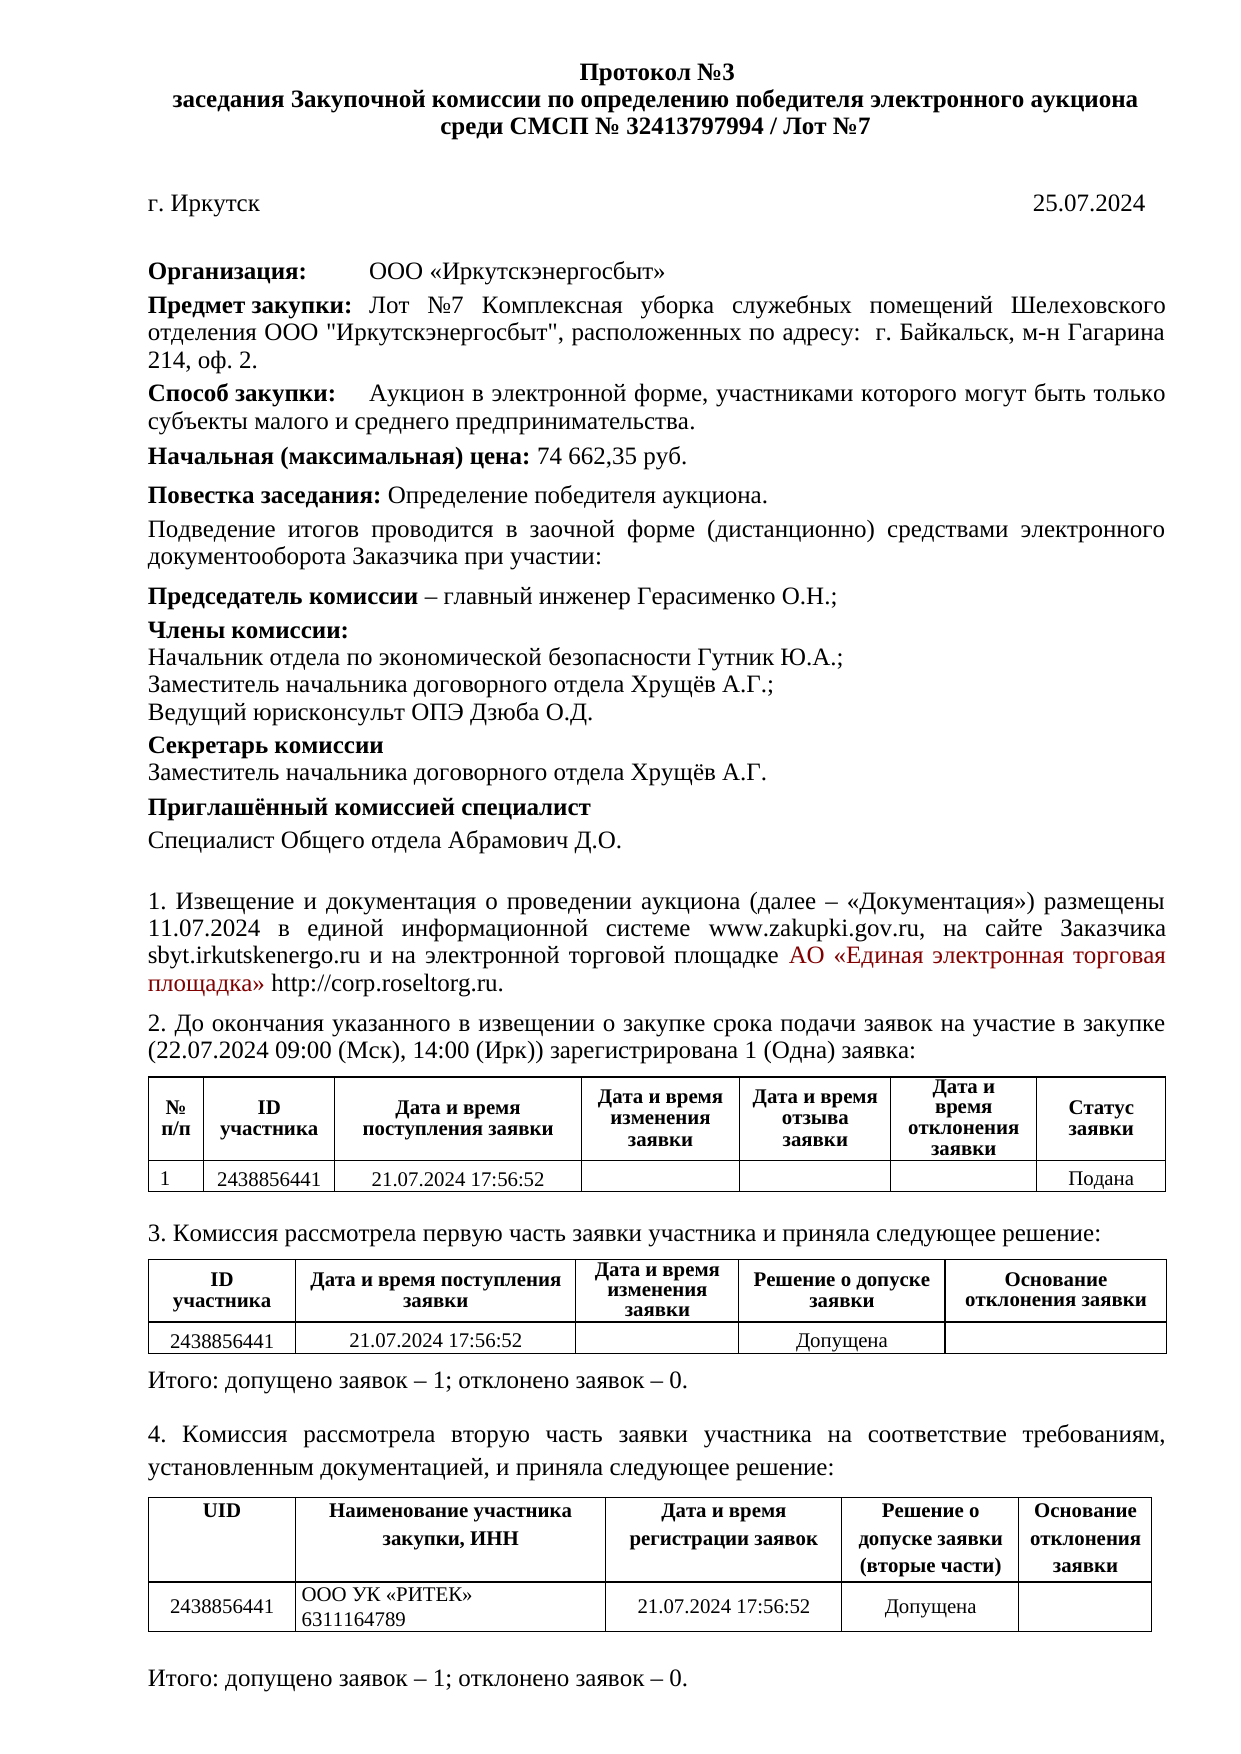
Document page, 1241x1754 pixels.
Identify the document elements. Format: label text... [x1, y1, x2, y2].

text Итого: допущено заявок – 1; отклонено заявок – 0. [148, 1366, 1166, 1394]
table_cell [582, 1161, 739, 1191]
table_header Дата и время регистрации заявок [606, 1498, 841, 1581]
table_cell 2438856441 [204, 1161, 334, 1191]
text Подведение итогов проводится в заочной форме (дистанционно) средствами электронного документооборота Заказчика при участии: [148, 516, 1166, 570]
text 2. До окончания указанного в извещении о закупке срока подачи заявок на участие в закупке (22.07.2024 09:00 (Мск), 14:00 (Ирк)) зарегистрирована 1 (Одна) заявка: [148, 1009, 1166, 1064]
text Заместитель начальника договорного отдела Хрущёв А.Г. [148, 759, 1166, 786]
table_header заседания Закупочной комиссии по определению победителя электронного аукциона среди СМСП № 32413797994 / Лот №7 [159, 86, 1152, 140]
table_header Решение о допуске заявки [739, 1260, 944, 1321]
table_header ID участника [204, 1078, 334, 1159]
table_header Решение о допуске заявки (вторые части) [842, 1498, 1018, 1581]
table_header Дата и время отзыва заявки [740, 1078, 890, 1159]
table_cell 21.07.2024 17:56:52 [296, 1323, 575, 1353]
table_header № п/п [149, 1078, 203, 1159]
table_header Дата и время поступления заявки [335, 1078, 581, 1159]
text Председатель комиссии – главный инженер Герасименко О.Н.; [148, 583, 1166, 610]
table_header Основание отклонения заявки [946, 1260, 1166, 1321]
table_cell [891, 1161, 1036, 1191]
table_header Основание отклонения заявки [1019, 1498, 1151, 1581]
table_cell Подана [1037, 1161, 1165, 1191]
text Секретарь комиссии [148, 732, 1166, 759]
text Ведущий юрисконсульт ОПЭ Дзюба О.Д. [148, 698, 1166, 725]
table_cell [1019, 1583, 1151, 1631]
text Начальная (максимальная) цена: 74 662,35 руб. [148, 441, 1166, 469]
table_cell [740, 1161, 890, 1191]
text 3. Комиссия рассмотрела первую часть заявки участника и приняла следующее решение: [148, 1219, 1166, 1246]
table_header Дата и время отклонения заявки [891, 1078, 1036, 1159]
table_cell 2438856441 [149, 1583, 295, 1631]
table_cell ООО УК «РИТЕК» 6311164789 [296, 1583, 605, 1631]
table_cell 2438856441 [149, 1323, 295, 1353]
text 4. Комиссия рассмотрела вторую часть заявки участника на соответствие требованиям, установленным документацией, и приняла следующее решение: [148, 1419, 1166, 1480]
table_header Дата и время изменения заявки [582, 1078, 739, 1159]
text Члены комиссии: [148, 616, 1166, 643]
table_cell [946, 1323, 1166, 1353]
text Итого: допущено заявок – 1; отклонено заявок – 0. [148, 1663, 1166, 1692]
table_cell Допущена [842, 1583, 1018, 1631]
text Специалист Общего отдела Абрамович Д.О. [148, 826, 1166, 854]
table_header Наименование участника закупки, ИНН [296, 1498, 605, 1581]
table_header ID участника [149, 1260, 295, 1321]
text Повестка заседания: Определение победителя аукциона. [148, 482, 1166, 509]
table_header Статус заявки [1037, 1078, 1165, 1159]
text 1. Извещение и документация о проведении аукциона (далее – «Документация») размещены 11.07.2024 в единой информационной системе www.zakupki.gov.ru, на сайте Заказчика sbyt.irkutskenergo.ru и на электронной торговой площадке АО «Единая электронная торговая площадка» http://corp.roseltorg.ru. [148, 887, 1166, 997]
text Заместитель начальника договорного отдела Хрущёв А.Г.; [148, 671, 1166, 698]
text Протокол №3 [148, 59, 1166, 86]
table_cell 21.07.2024 17:56:52 [606, 1583, 841, 1631]
text Организация: ООО «Иркутскэнергосбыт» [148, 258, 1166, 285]
table_cell Допущена [739, 1323, 944, 1353]
table_header UID [149, 1498, 295, 1581]
text Приглашённый комиссией специалист [148, 792, 1166, 821]
table_cell [576, 1323, 738, 1353]
text Начальник отдела по экономической безопасности Гутник Ю.А.; [148, 643, 1166, 671]
text Способ закупки: Аукцион в электронной форме, участниками которого могут быть только субъекты малого и среднего предпринимательства. [148, 380, 1166, 434]
table_cell 21.07.2024 17:56:52 [335, 1161, 581, 1191]
table_cell 1 [149, 1161, 203, 1191]
table_header Дата и время изменения заявки [576, 1260, 738, 1321]
text г. Иркутск 25.07.2024 [148, 190, 1166, 217]
text Предмет закупки: Лот №7 Комплексная уборка служебных помещений Шелеховского отделения ООО "Иркутскэнергосбыт", расположенных по адресу: г. Байкальск, м-н Гагарина 214, оф. 2. [148, 291, 1166, 373]
table_header Дата и время поступления заявки [296, 1260, 575, 1321]
